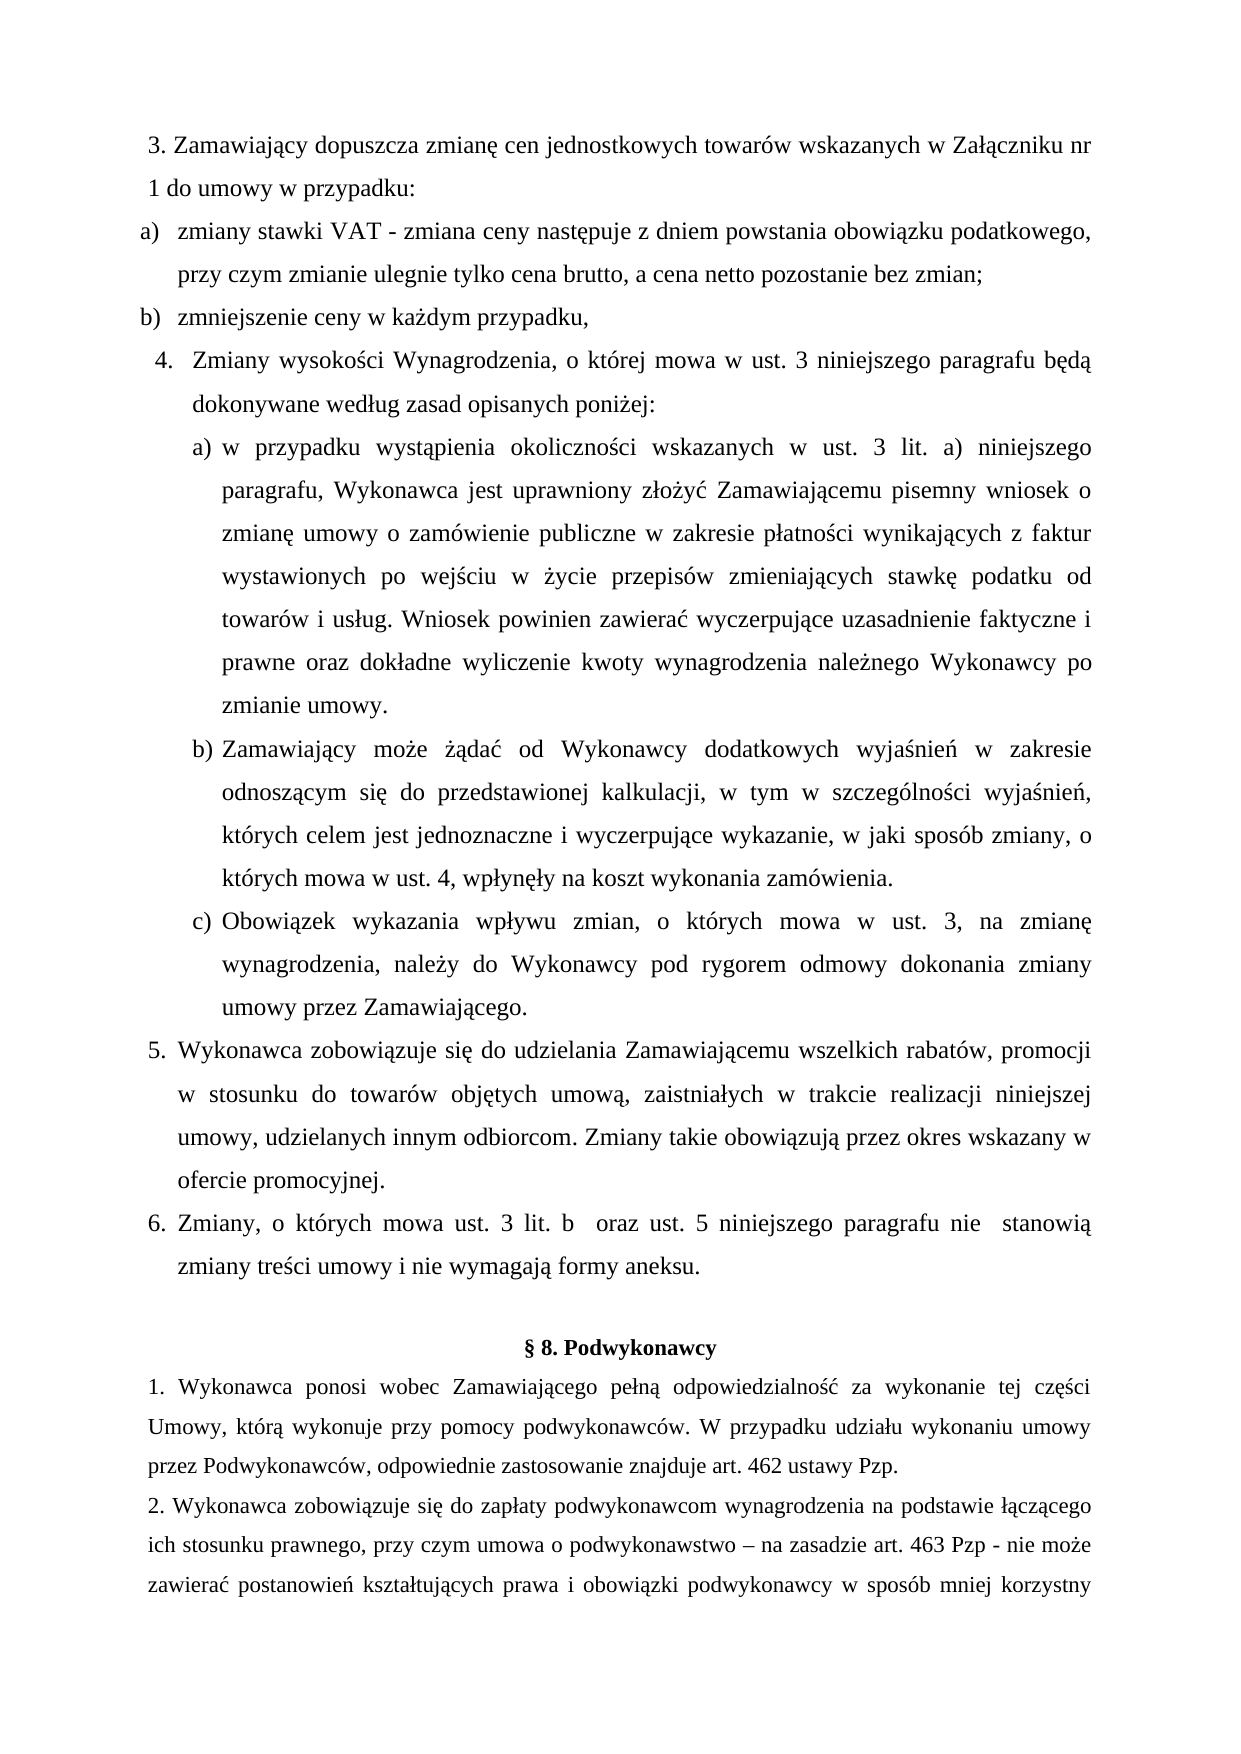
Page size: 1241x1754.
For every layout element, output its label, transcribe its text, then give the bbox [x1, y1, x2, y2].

text § 8. Podwykonawcy [148, 1334, 1092, 1360]
list Wykonawca zobowiązuje się do udzielania Zamawiającemu wszelkich rabatów, promocji w stosunku do towarów objętych umową, zaistniałych w trakcie realizacji niniejszej umowy, udzielanych innym odbiorcom. Zmiany takie obowiązują przez okres wskazany w ofercie promocyjnej. [148, 1036, 1092, 1194]
list Zmiany, o których mowa ust. 3 lit. b oraz ust. 5 niniejszego paragrafu nie stanowią zmiany treści umowy i nie wymagają formy aneksu. [148, 1208, 1092, 1280]
list Obowiązek wykazania wpływu zmian, o których mowa w ust. 3, na zmianę wynagrodzenia, należy do Wykonawcy pod rygorem odmowy dokonania zmiany umowy przez Zamawiającego. [192, 906, 1092, 1021]
text 3. Zamawiający dopuszcza zmianę cen jednostkowych towarów wskazanych w Załączniku nr 1 do umowy w przypadku: [148, 130, 1092, 202]
list zmniejszenie ceny w każdym przypadku, [140, 302, 1092, 331]
text 1. Wykonawca ponosi wobec Zamawiającego pełną odpowiedzialność za wykonanie tej części Umowy, którą wykonuje przy pomocy podwykonawców. W przypadku udziału wykonaniu umowy przez Podwykonawców, odpowiednie zastosowanie znajduje art. 462 ustawy Pzp. [148, 1373, 1092, 1478]
list Zmiany wysokości Wynagrodzenia, o której mowa w ust. 3 niniejszego paragrafu będą dokonywane według zasad opisanych poniżej: [154, 346, 1092, 417]
list w przypadku wystąpienia okoliczności wskazanych w ust. 3 lit. a) niniejszego paragrafu, Wykonawca jest uprawniony złożyć Zamawiającemu pisemny wniosek o zmianę umowy o zamówienie publiczne w zakresie płatności wynikających z faktur wystawionych po wejściu w życie przepisów zmieniających stawkę podatku od towarów i usług. Wniosek powinien zawierać wyczerpujące uzasadnienie faktyczne i prawne oraz dokładne wyliczenie kwoty wynagrodzenia należnego Wykonawcy po zmianie umowy. [192, 432, 1092, 719]
list zmiany stawki VAT - zmiana ceny następuje z dniem powstania obowiązku podatkowego, przy czym zmianie ulegnie tylko cena brutto, a cena netto pozostanie bez zmian; [140, 216, 1092, 288]
list Zamawiający może żądać od Wykonawcy dodatkowych wyjaśnień w zakresie odnoszącym się do przedstawionej kalkulacji, w tym w szczególności wyjaśnień, których celem jest jednoznaczne i wyczerpujące wykazanie, w jaki sposób zmiany, o których mowa w ust. 4, wpłynęły na koszt wykonania zamówienia. [192, 734, 1092, 892]
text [148, 1492, 1092, 1597]
